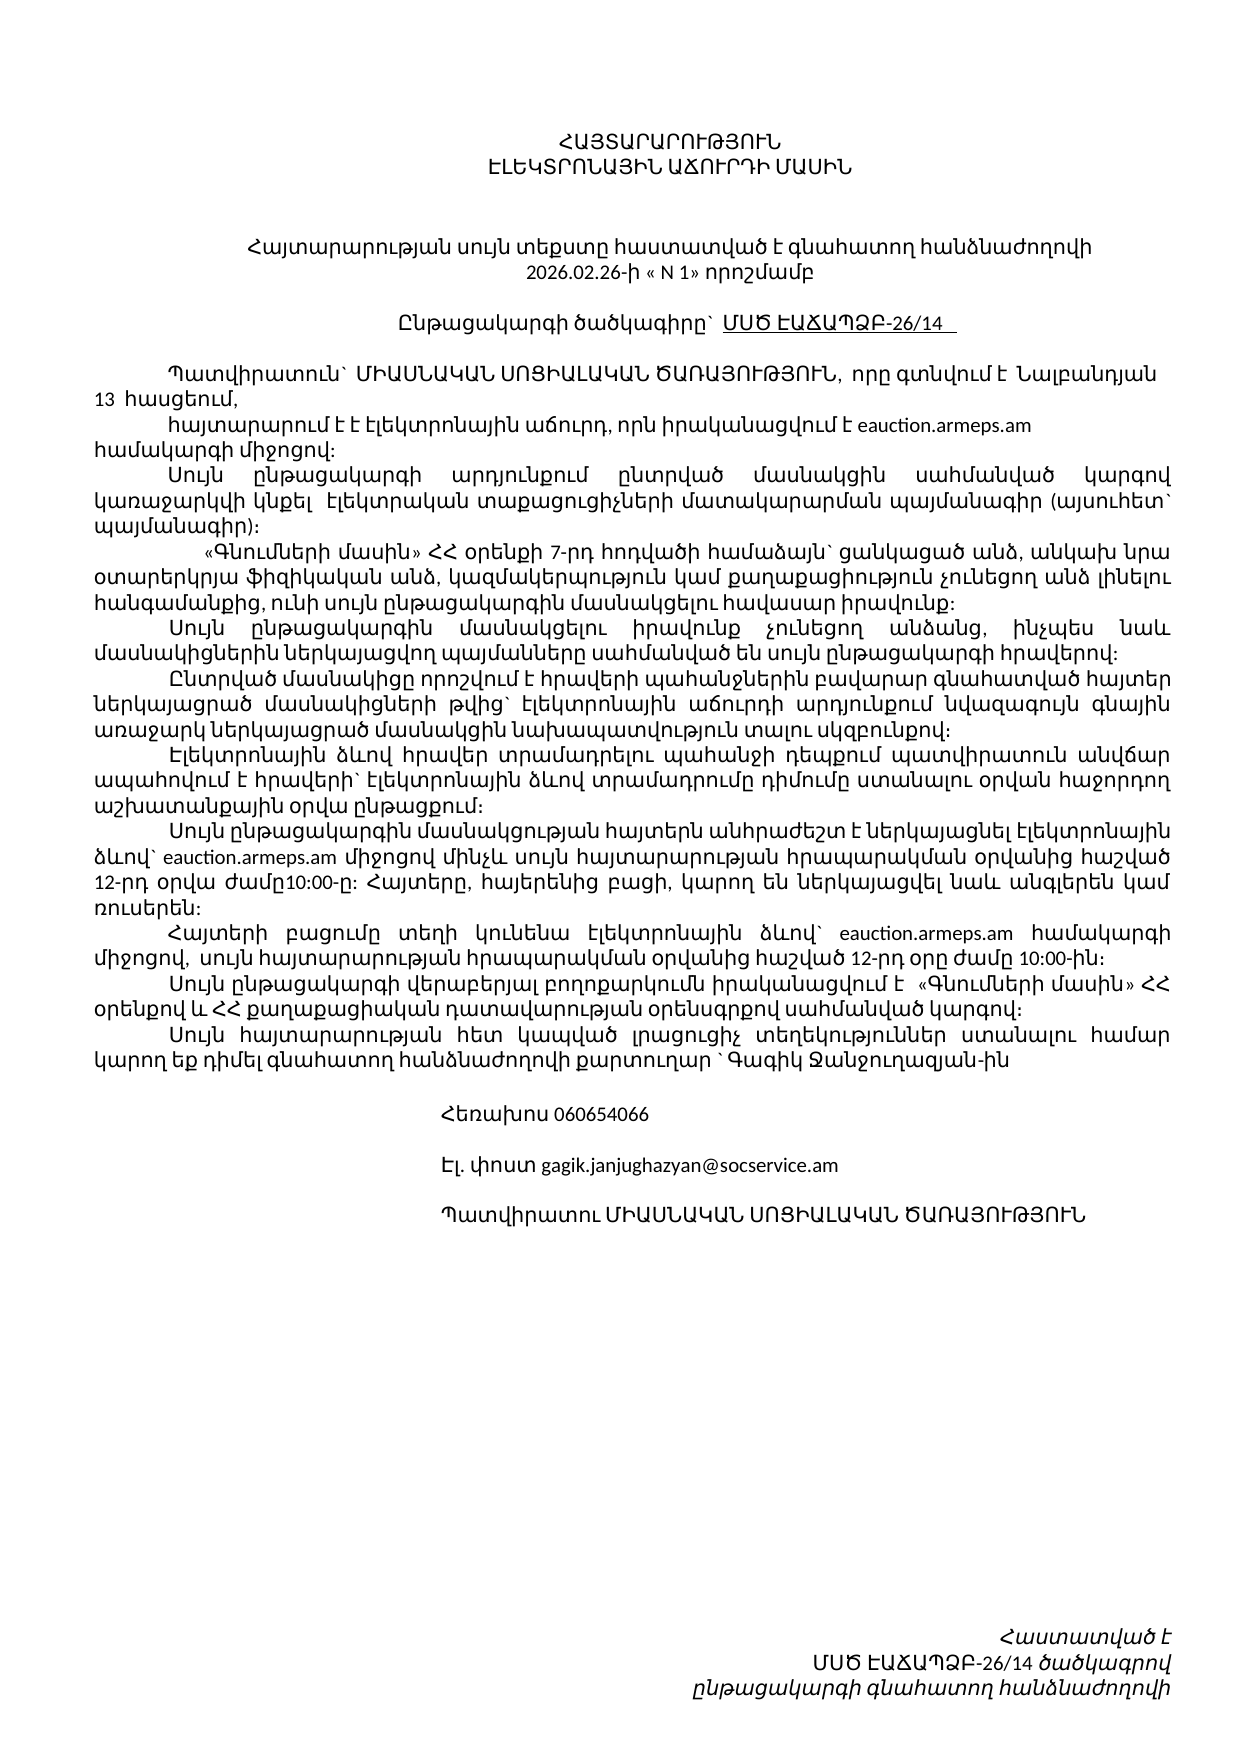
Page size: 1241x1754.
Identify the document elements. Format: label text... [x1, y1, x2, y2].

text Պատվիրատու ՄԻԱՍՆԱԿԱՆ ՍՈՑԻԱԼԱԿԱՆ ԾԱՌԱՅՈՒԹՅՈՒՆ [94, 1203, 1171, 1228]
text ընթացակարգի գնահատող հանձնաժողովի [94, 1675, 1171, 1701]
text Հաստատված է [94, 1624, 1171, 1650]
text Սույն հայտարարության հետ կապված լրացուցիչ տեղեկություններ ստանալու համար կարող եք դիմել գնահատող հանձնաժողովի քարտուղար ` Գագիկ Ջանջուղազյան-ին [94, 1022, 1171, 1073]
text Հայտարարության սույն տեքստը հաստատված է գնահատող հանձնաժողովի [94, 234, 1171, 259]
text Սույն ընթացակարգի վերաբերյալ բողոքարկումն իրականացվում է «Գնումների մասին» ՀՀ օրենքով և ՀՀ քաղաքացիական դատավարության օրենսգրքով սահմանված կարգով։ [94, 971, 1171, 1022]
text Սույն ընթացակարգին մասնակցության հայտերն անհրաժեշտ է ներկայացնել էլեկտրոնային ձևով` eauction.armeps.am միջոցով մինչև սույն հայտարարության հրապարակման օրվանից հաշված 12-րդ օրվա ժամը10:00-ը: Հայտերը, հայերենից բացի, կարող են ներկայացվել նաև անգլերեն կամ ռուսերեն: [94, 818, 1171, 920]
text Պատվիրատուն` ՄԻԱՍՆԱԿԱՆ ՍՈՑԻԱԼԱԿԱՆ ԾԱՌԱՅՈՒԹՅՈՒՆ, որը գտնվում է Նալբանդյան 13 հասցեում, [94, 361, 1171, 412]
text Էլ. փոստ gagik.janjughazyan@socservice.am [94, 1152, 1171, 1177]
text Սույն ընթացակարգին մասնակցելու իրավունք չունեցող անձանց, ինչպես նաև մասնակիցներին ներկայացվող պայմանները սահմանված են սույն ընթացակարգի հրավերով: [94, 615, 1171, 666]
text ՄՍԾ ԷԱՃԱՊՁԲ-26/14 ծածկագրով [94, 1650, 1171, 1675]
text Սույն ընթացակարգի արդյունքում ընտրված մասնակցին սահմանված կարգով կառաջարկվի կնքել էլեկտրական տաքացուցիչների մատակարարման պայմանագիր (այսուհետ` պայմանագիր)։ [94, 463, 1171, 539]
text 2026.02.26 -ի « N 1» որոշմամբ [94, 259, 1171, 285]
text Ընտրված մասնակիցը որոշվում է հրավերի պահանջներին բավարար գնահատված հայտեր ներկայացրած մասնակիցների թվից` էլեկտրոնային աճուրդի արդյունքում նվազագույն գնային առաջարկ ներկայացրած մասնակցին նախապատվություն տալու սկզբունքով։ [94, 666, 1171, 742]
text ԷԼԵԿՏՐՈՆԱՅԻՆ ԱՃՈՒՐԴԻ ՄԱՍԻՆ [94, 154, 1171, 180]
text Հայտերի բացումը տեղի կունենա էլեկտրոնային ձևով` eauction.armeps.am համակարգի միջոցով, սույն հայտարարության հրապարակման օրվանից հաշված 12-րդ օրը ժամը 10:00-ին։ [94, 920, 1171, 971]
text Ընթացակարգի ծածկագիրը` ՄՍԾ ԷԱՃԱՊՁԲ-26/14 [94, 310, 1171, 336]
text Հեռախոս 060654066 [94, 1101, 1171, 1126]
text ՀԱՅՏԱՐԱՐՈՒԹՅՈՒՆ [94, 129, 1171, 154]
text Էլեկտրոնային ձևով հրավեր տրամադրելու պահանջի դեպքում պատվիրատուն անվճար ապահովում է հրավերի` էլեկտրոնային ձևով տրամադրումը դիմումը ստանալու օրվան հաջորդող աշխատանքային օրվա ընթացքում։ [94, 742, 1171, 818]
text հայտարարում է է էլեկտրոնային աճուրդ, որն իրականացվում է eauction.armeps.am համակարգի միջոցով: [94, 412, 1171, 463]
text «Գնումների մասին» ՀՀ օրենքի 7-րդ հոդվածի համաձայն` ցանկացած անձ, անկախ նրա օտարերկրյա ֆիզիկական անձ, կազմակերպություն կամ քաղաքացիություն չունեցող անձ լինելու հանգամանքից, ունի սույն ընթացակարգին մասնակցելու հավասար իրավունք: [94, 539, 1171, 615]
